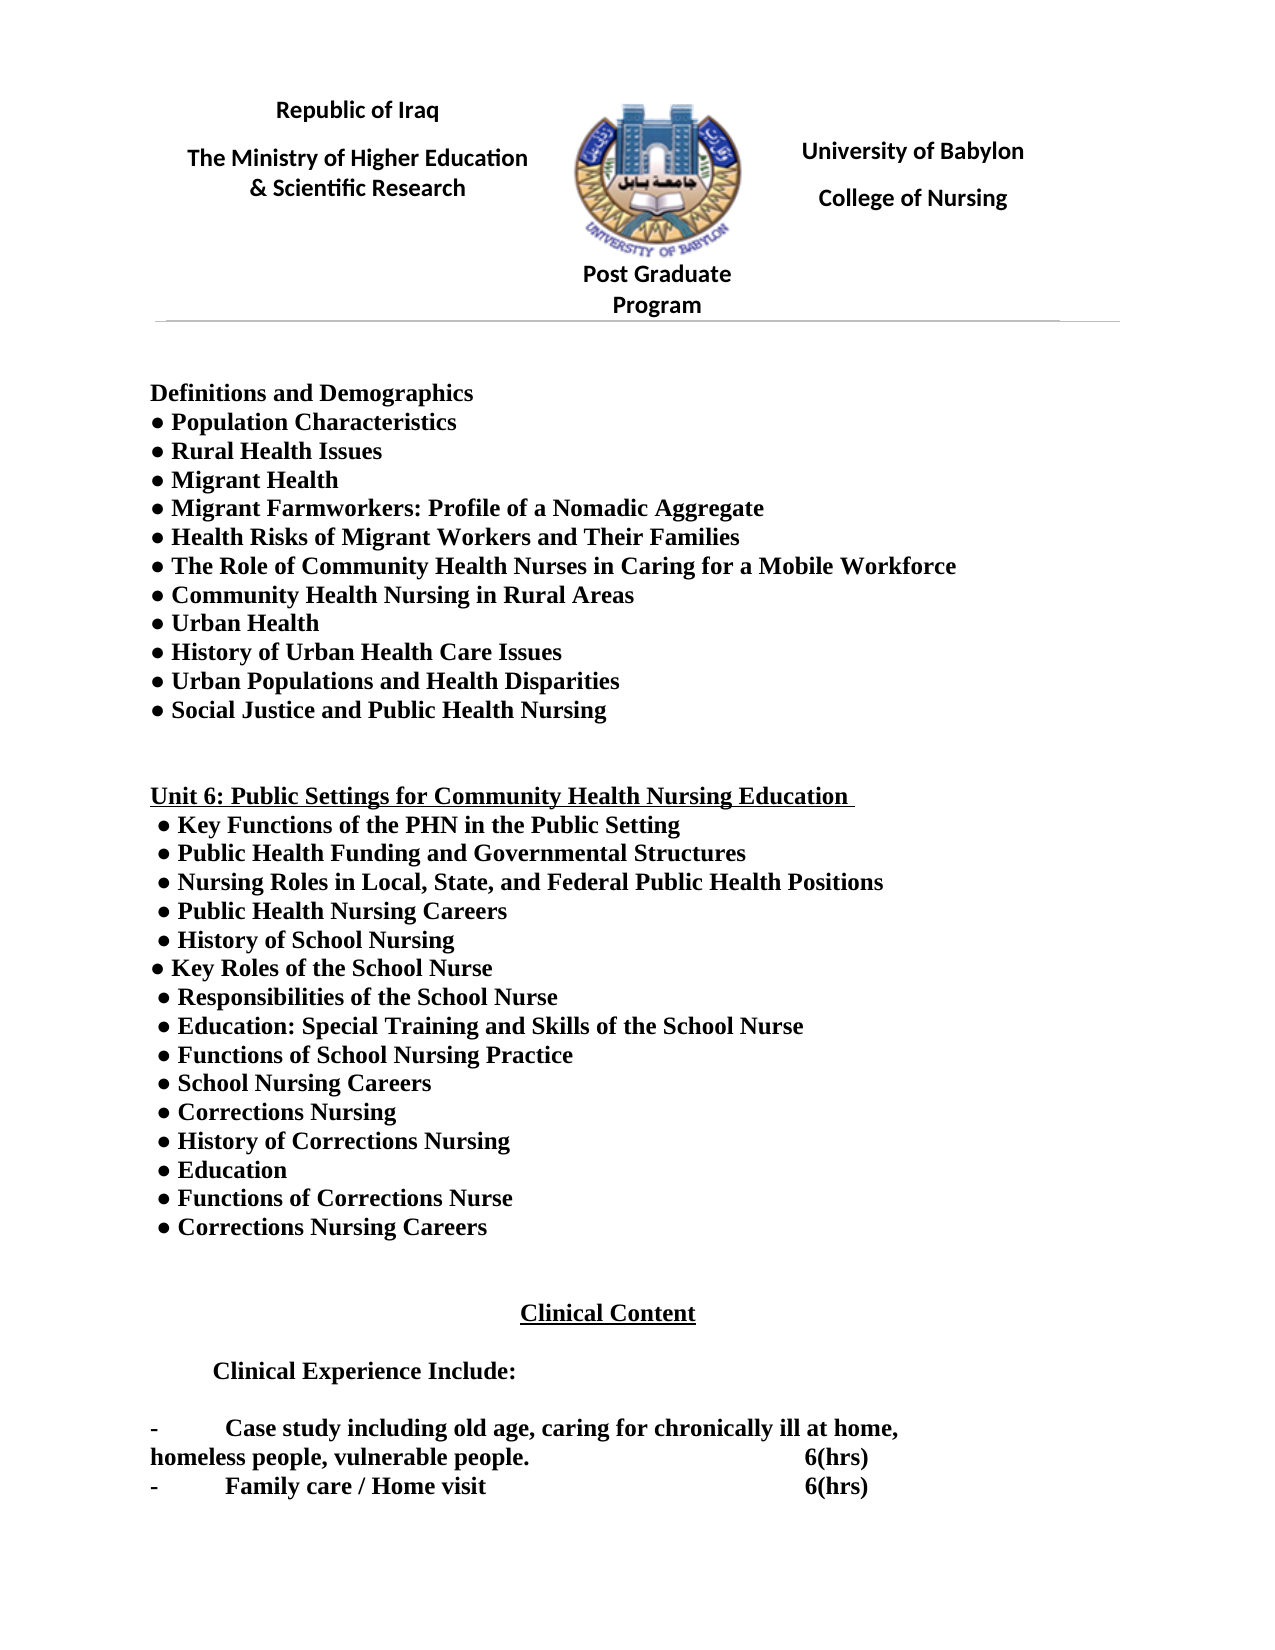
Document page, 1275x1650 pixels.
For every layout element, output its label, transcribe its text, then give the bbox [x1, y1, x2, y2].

text Definitions and Demographics [150, 378, 1125, 407]
text ● Functions of Corrections Nurse [150, 1183, 1125, 1212]
text homeless people, vulnerable people. 6(hrs) [150, 1442, 1125, 1471]
text ● Corrections Nursing Careers [150, 1212, 1125, 1241]
text - Case study including old age, caring for chronically ill at home, [150, 1413, 1125, 1442]
text ● Key Functions of the PHN in the Public Setting [150, 810, 1125, 838]
text ● Population Characteristics [150, 407, 1125, 436]
text Unit 6: Public Settings for Community Health Nursing Education [150, 781, 1125, 810]
text ● School Nursing Careers [150, 1068, 1125, 1097]
text ● Health Risks of Migrant Workers and Their Families [150, 522, 1125, 551]
text Clinical Experience Include: [150, 1356, 1125, 1385]
text ● Community Health Nursing in Rural Areas [150, 580, 1125, 608]
text ● History of Urban Health Care Issues [150, 637, 1125, 666]
text ● Nursing Roles in Local, State, and Federal Public Health Positions [150, 867, 1125, 896]
text ● Key Roles of the School Nurse [150, 953, 1125, 982]
text ● Urban Health [150, 608, 1125, 637]
text ● Social Justice and Public Health Nursing [150, 695, 1125, 723]
text - Family care / Home visit 6(hrs) [150, 1471, 1125, 1500]
text Clinical Content [150, 1298, 1066, 1327]
text ● Public Health Funding and Governmental Structures [150, 838, 1125, 867]
text ● Urban Populations and Health Disparities [150, 666, 1125, 695]
text ● The Role of Community Health Nurses in Caring for a Mobile Workforce [150, 551, 1125, 580]
text ● Corrections Nursing [150, 1097, 1125, 1126]
text ● Rural Health Issues [150, 436, 1125, 465]
text ● History of Corrections Nursing [150, 1126, 1125, 1155]
text ● Migrant Health [150, 465, 1125, 493]
picture [572, 103, 743, 259]
text ● Education: Special Training and Skills of the School Nurse [150, 1011, 1125, 1040]
text ● History of School Nursing [150, 925, 1125, 953]
text ● Functions of School Nursing Practice [150, 1040, 1125, 1068]
text ● Public Health Nursing Careers [150, 896, 1125, 925]
text ● Migrant Farmworkers: Profile of a Nomadic Aggregate [150, 493, 1125, 522]
text ● Education [150, 1155, 1125, 1183]
text ● Responsibilities of the School Nurse [150, 982, 1125, 1011]
